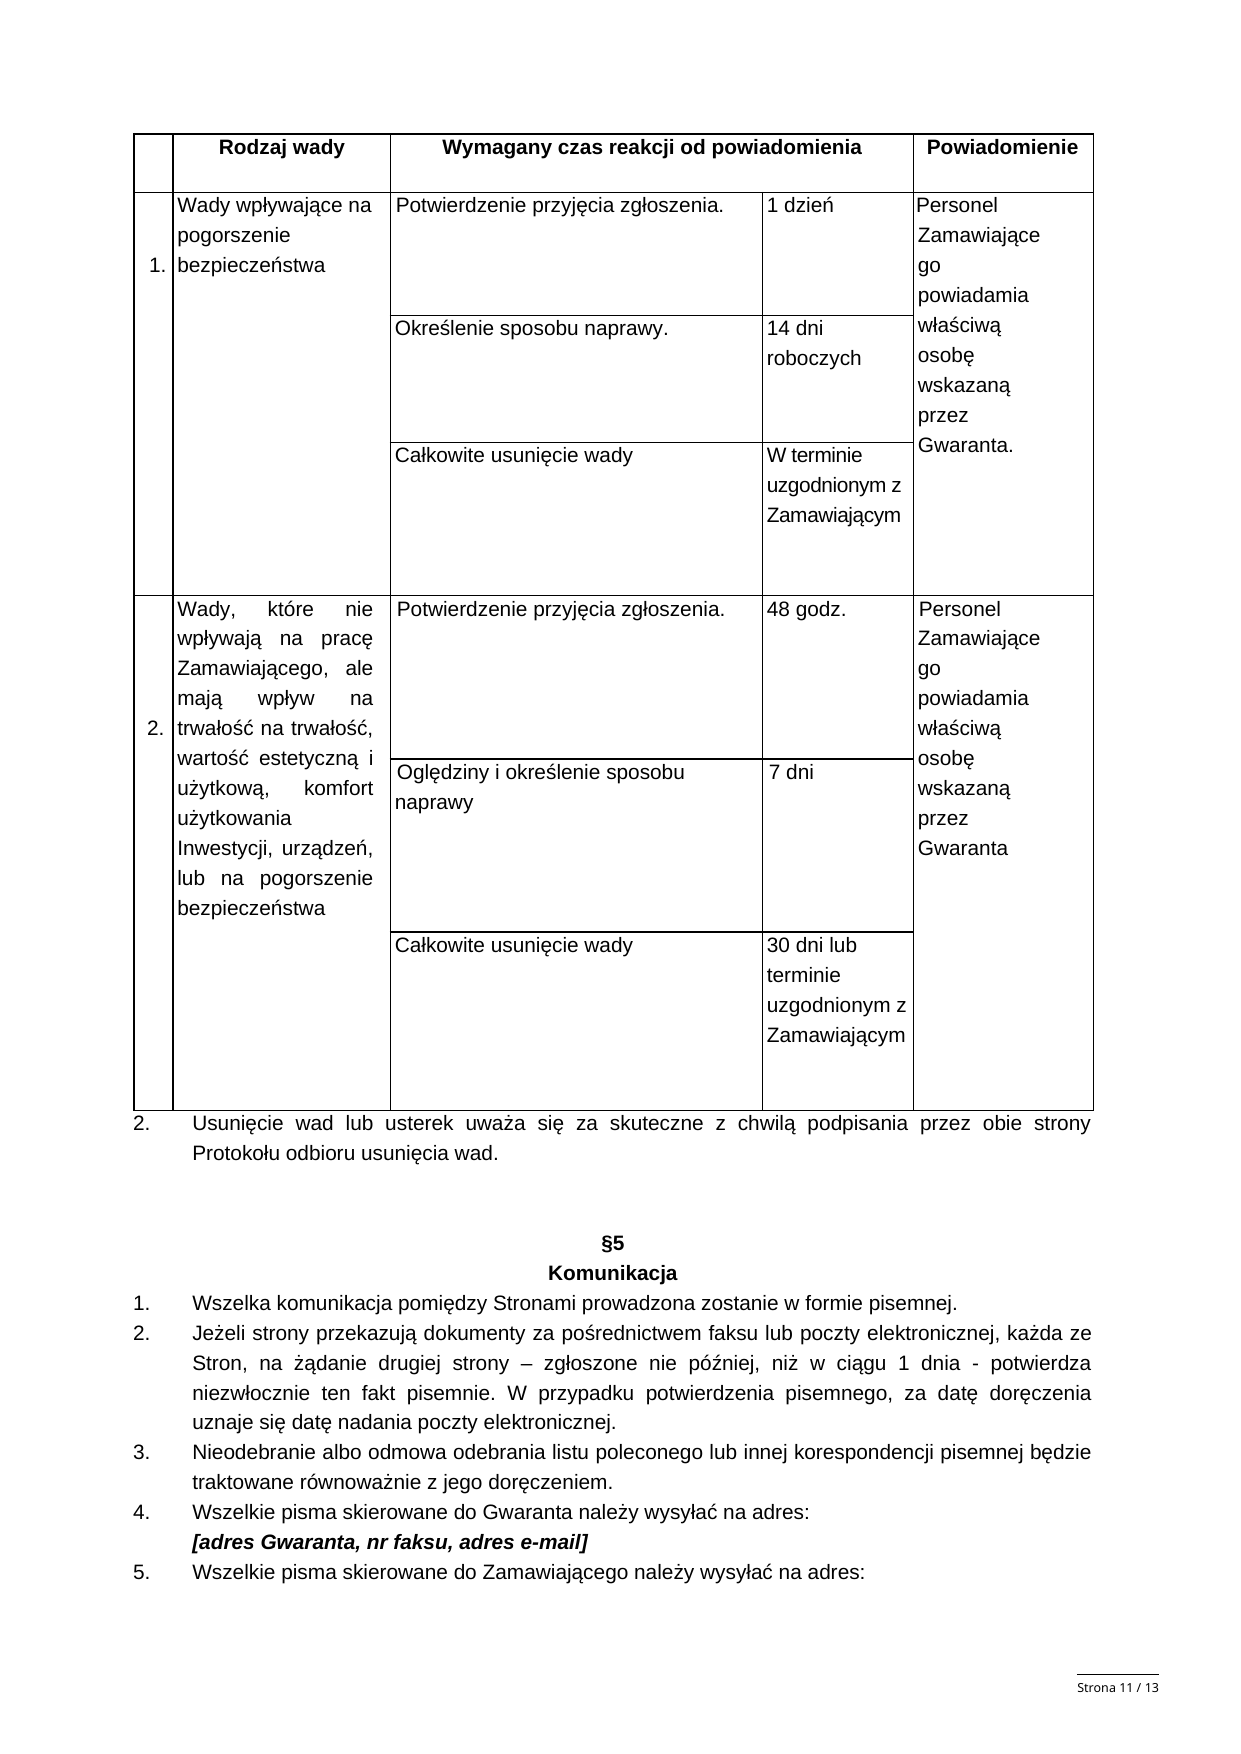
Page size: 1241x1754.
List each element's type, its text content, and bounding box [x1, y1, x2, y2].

table_header Rodzaj wady [174, 135, 390, 192]
table_cell 1. [135, 193, 172, 595]
table_cell Całkowite usunięcie wady [391, 933, 762, 1110]
text [adres Gwaranta, nr faksu, adres e-mail] [192, 1530, 1092, 1554]
text 5. Wszelkie pisma skierowane do Zamawiającego należy wysyłać na adres: [133, 1560, 1092, 1584]
table_cell Określenie sposobu naprawy. [391, 316, 762, 441]
table_cell 30 dni lub terminie uzgodnionym z Zamawiającym [763, 933, 913, 1110]
text 1. Wszelka komunikacja pomiędzy Stronami prowadzona zostanie w formie pisemnej. [133, 1291, 1092, 1314]
table_cell Potwierdzenie przyjęcia zgłoszenia. [391, 193, 762, 315]
list Usunięcie wad lub usterek uważa się za skuteczne z chwilą podpisania przez obie strony Protokołu odbioru usunięcia wad. [133, 1111, 1092, 1165]
table_header [135, 135, 172, 192]
table_cell 1 dzień [763, 193, 913, 315]
table_cell 2. [135, 596, 172, 1110]
table_cell Potwierdzenie przyjęcia zgłoszenia. [391, 596, 762, 758]
text 2. Jeżeli strony przekazują dokumenty za pośrednictwem faksu lub poczty elektronicznej, każda ze Stron, na żądanie drugiej strony – zgłoszone nie później, niż w ciągu 1 dnia - potwierdza niezwłocznie ten fakt pisemnie. W przypadku potwierdzenia pisemnego, za datę doręczenia uznaje się datę nadania poczty elektronicznej. [133, 1321, 1092, 1434]
text Komunikacja [133, 1261, 1092, 1285]
table_cell Oględziny i określenie sposobu naprawy [391, 760, 762, 931]
table_cell Personel Zamawiającego powiadamia właściwą osobę wskazaną przez Gwaranta. [914, 193, 1093, 595]
text 3. Nieodebranie albo odmowa odebrania listu poleconego lub innej korespondencji pisemnej będzie traktowane równoważnie z jego doręczeniem. [133, 1440, 1092, 1494]
table_cell Wady, które nie wpływają na pracę Zamawiającego, ale mają wpływ na trwałość na trwałość, wartość estetyczną i użytkową, komfort użytkowania Inwestycji, urządzeń, lub na pogorszenie bezpieczeństwa [174, 596, 390, 1110]
table_cell W terminie uzgodnionym z Zamawiającym [763, 443, 913, 595]
table_cell Całkowite usunięcie wady [391, 443, 762, 595]
table_header Wymagany czas reakcji od powiadomienia [391, 135, 913, 192]
table_cell Wady wpływające na pogorszenie bezpieczeństwa [174, 193, 390, 595]
table_cell [914, 931, 1093, 1110]
table_cell 7 dni [763, 760, 913, 931]
table_cell Personel Zamawiającego powiadamia właściwą osobę wskazaną przez Gwaranta [914, 596, 1093, 931]
table_cell 14 dni roboczych [763, 316, 913, 441]
text 4. Wszelkie pisma skierowane do Gwaranta należy wysyłać na adres: [133, 1500, 1092, 1524]
table_header Powiadomienie [914, 135, 1093, 192]
table_cell 48 godz. [763, 596, 913, 758]
text §5 [133, 1231, 1092, 1255]
